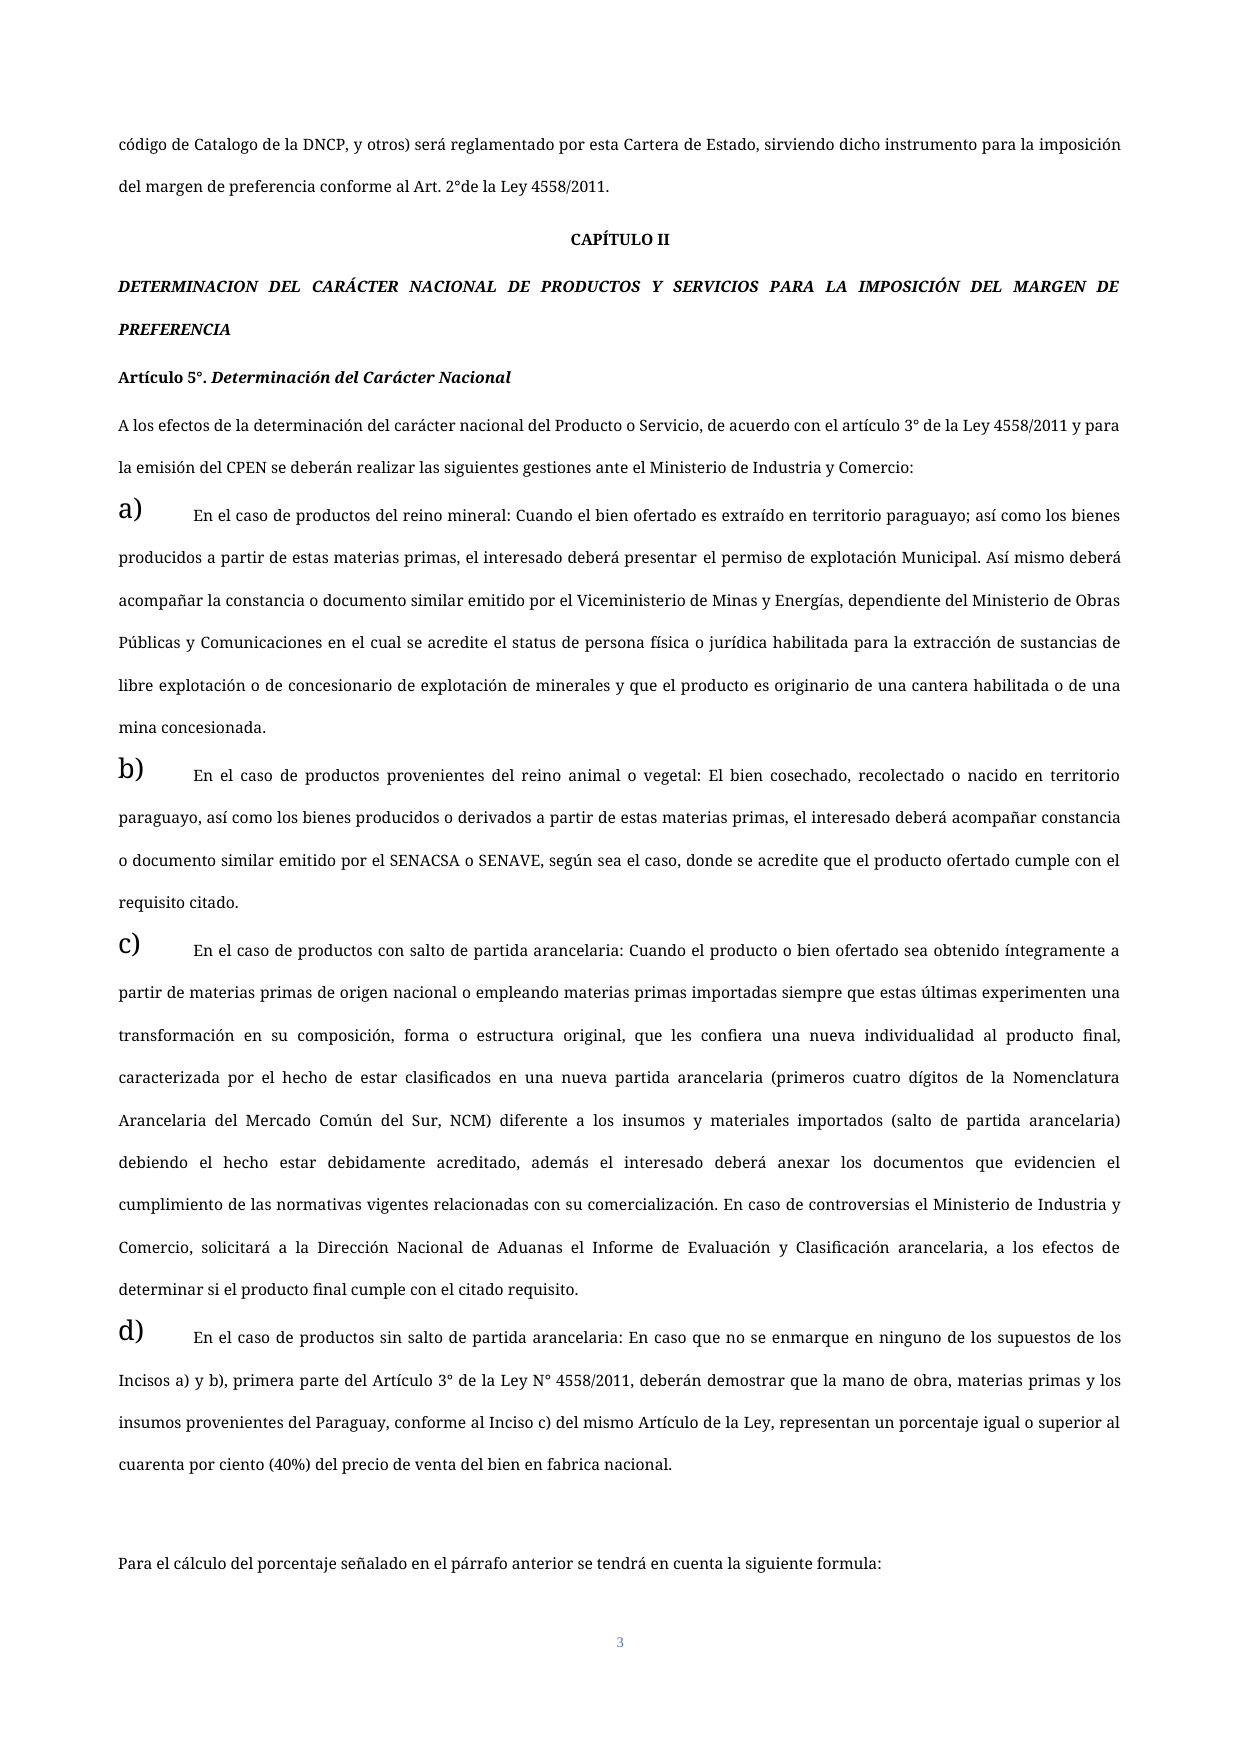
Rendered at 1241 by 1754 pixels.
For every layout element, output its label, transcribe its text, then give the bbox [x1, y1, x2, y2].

text DETERMINACION DEL CARÁCTER NACIONAL DE PRODUCTOS Y SERVICIOS PARA LA IMPOSICIÓN DEL MARGEN DE PREFERENCIA [118, 261, 1122, 340]
text CAPÍTULO II [118, 213, 1122, 249]
text Para el cálculo del porcentaje señalado en el párrafo anterior se tendrá en cuenta la siguiente formula: [118, 1537, 1122, 1574]
list En el caso de productos con salto de partida arancelaria: Cuando el producto o bien ofertado sea obtenido íntegramente a partir de materias primas de origen nacional o empleando materias primas importadas siempre que estas últimas experimenten una transformación en su composición, forma o estructura original, que les confiera una nueva individualidad al producto final, caracterizada por el hecho de estar clasificados en una nueva partida arancelaria (primeros cuatro dígitos de la Nomenclatura Arancelaria del Mercado Común del Sur, NCM) diferente a los insumos y materiales importados (salto de partida arancelaria) debiendo el hecho estar debidamente acreditado, además el interesado deberá anexar los documentos que evidencien el cumplimiento de las normativas vigentes relacionadas con su comercialización. En caso de controversias el Ministerio de Industria y Comercio, solicitará a la Dirección Nacional de Aduanas el Informe de Evaluación y Clasificación arancelaria, a los efectos de determinar si el producto final cumple con el citado requisito. [118, 924, 1122, 1300]
text A los efectos de la determinación del carácter nacional del Producto o Servicio, de acuerdo con el artículo 3° de la Ley 4558/2011 y para la emisión del CPEN se deberán realizar las siguientes gestiones ante el Ministerio de Industria y Comercio: [118, 399, 1122, 478]
list En el caso de productos del reino mineral: Cuando el bien ofertado es extraído en territorio paraguayo; así como los bienes producidos a partir de estas materias primas, el interesado deberá presentar permiso de explotación Municipal. Así mismo deberá acompañar constancia o documento similar emitido por el Viceministerio de Minas y Energías, dependiente del Ministerio de Obras Públicas y Comunicaciones en el cual se acredite el status de persona física o jurídica habilitada para la extracción de sustancias de libre explotación o de concesionario de explotación de minerales y que el producto es originario de una cantera habilitada o de una mina concesionada. [118, 489, 1122, 738]
list En el caso de productos sin salto de partida arancelaria: En caso que no se enmarque en ninguno de los supuestos de los Incisos a) y b), primera parte del Artículo 3° de la Ley N° 4558/2011, deberán demostrar que la mano de obra, materias primas y los insumos provenientes del Paraguay, conforme al Inciso c) del mismo Artículo de la Ley, representan un porcentaje igual o superior al cuarenta por ciento (40%) del precio de venta del bien en fabrica nacional. [118, 1311, 1122, 1475]
text Artículo 5°. Determinación del Carácter Nacional [118, 351, 1122, 388]
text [118, 118, 1122, 197]
list En el caso de productos provenientes del reino animal o vegetal: El bien cosechado, recolectado o nacido en territorio paraguayo, así como los bienes producidos o derivados a partir de estas materias primas, el interesado deberá acompañar constancia o documento similar emitido por el SENACSA o SENAVE, según sea el caso, donde se acredite que el producto ofertado cumple con el requisito citado. [118, 749, 1122, 913]
